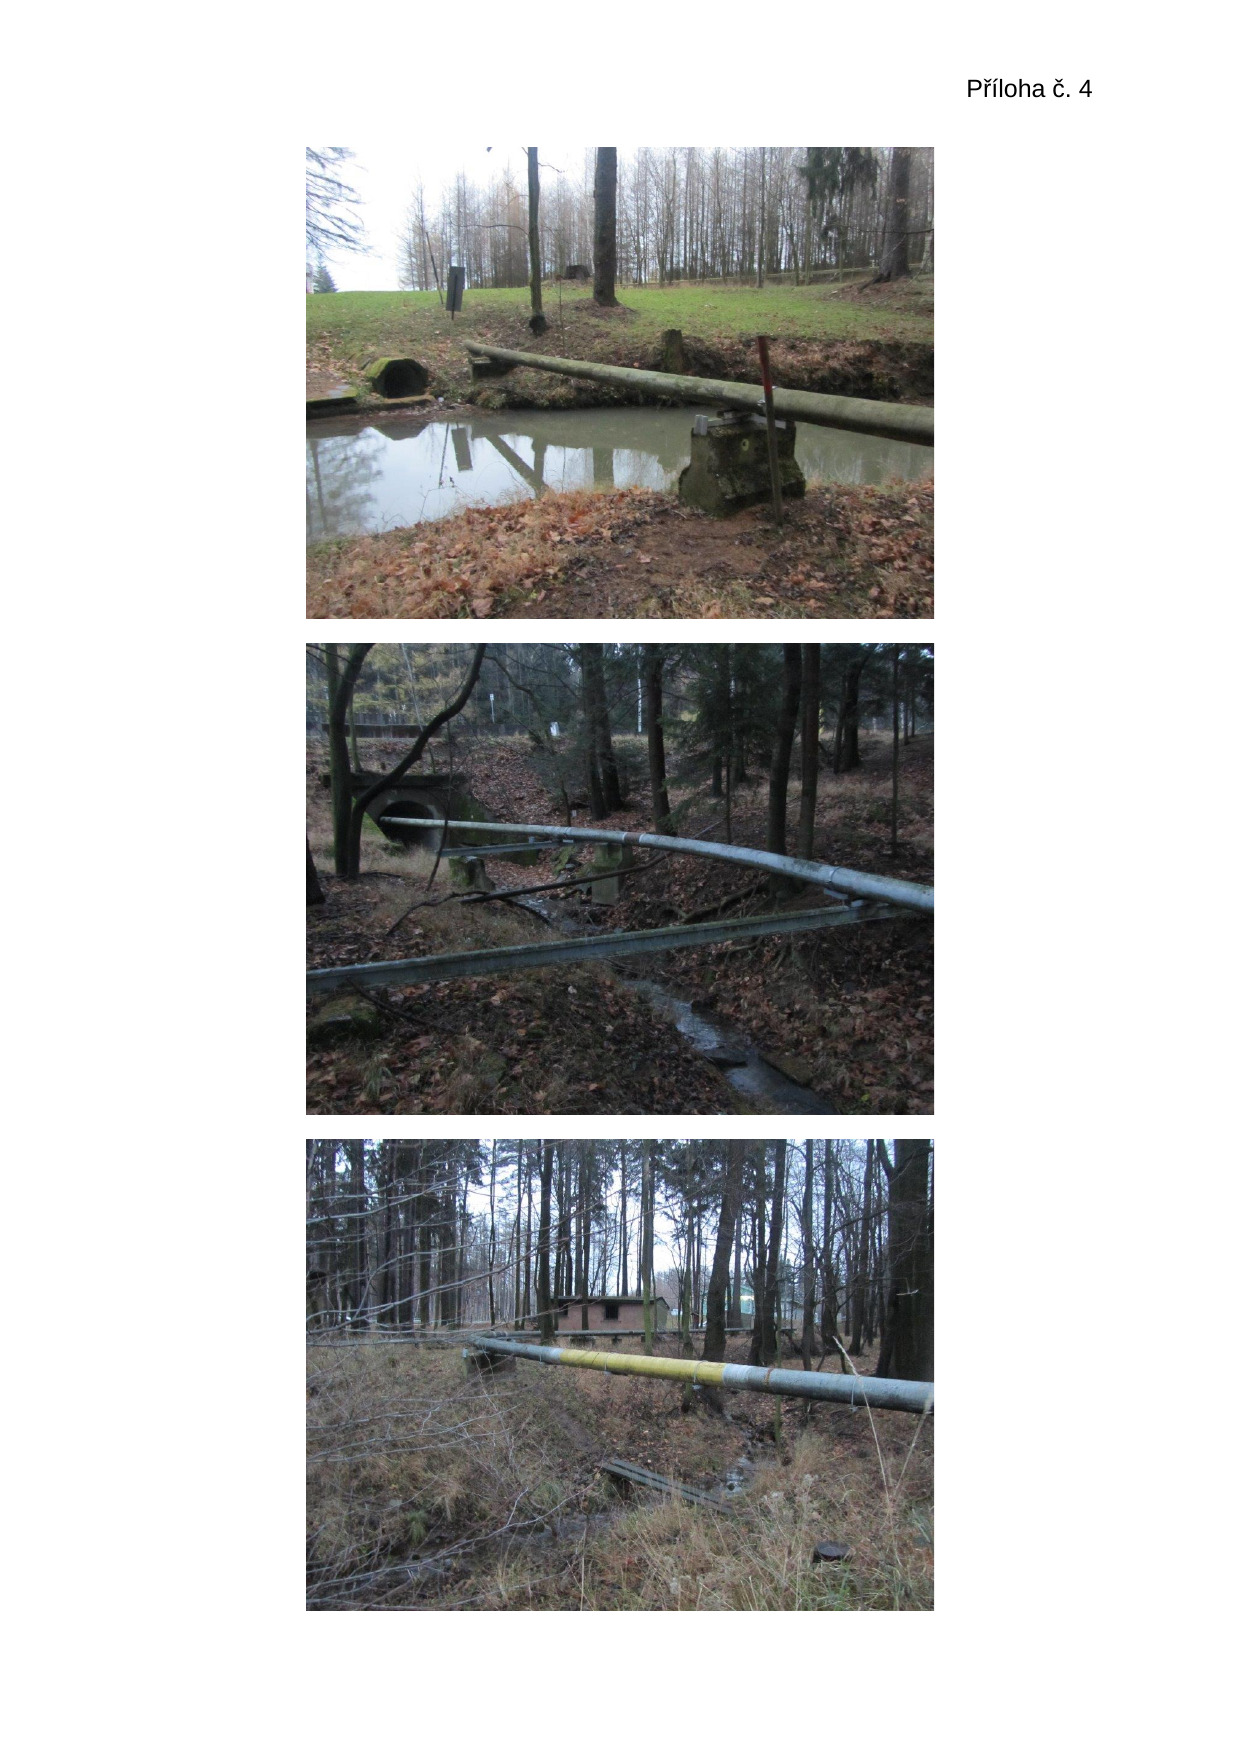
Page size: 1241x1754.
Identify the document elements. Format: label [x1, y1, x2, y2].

picture [306, 147, 935, 619]
picture [306, 1139, 935, 1611]
picture [306, 643, 935, 1115]
